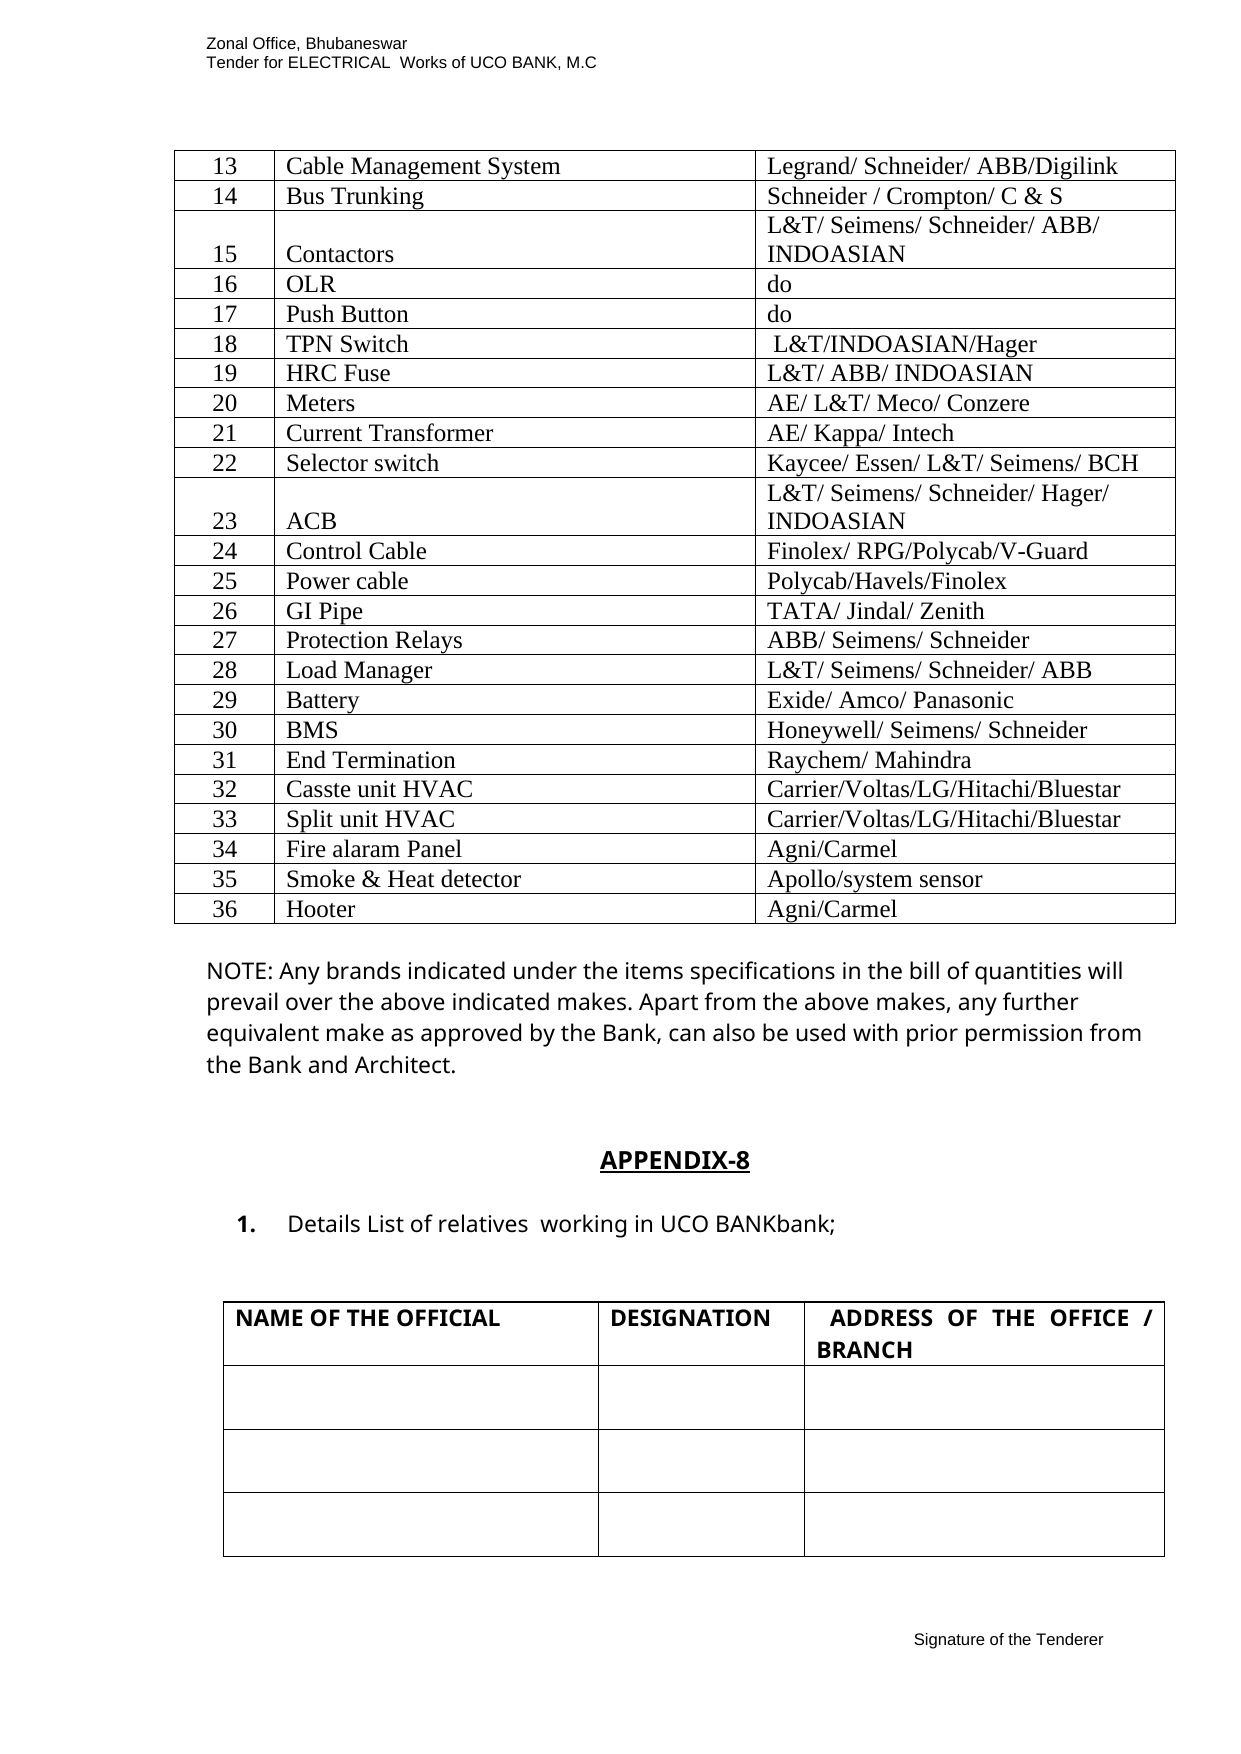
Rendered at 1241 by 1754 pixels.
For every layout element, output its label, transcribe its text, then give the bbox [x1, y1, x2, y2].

table_cell L&T/ ABB/ INDOASIAN [756, 359, 1175, 387]
table_cell Hooter [275, 894, 755, 922]
table_cell 22 [175, 448, 274, 477]
table_cell L&T/INDOASIAN/Hager [756, 329, 1175, 357]
list Details List of relatives working in UCO BANKbank; [236, 1208, 1144, 1239]
table_cell 30 [175, 715, 274, 744]
table_cell OLR [275, 269, 755, 298]
table_cell [599, 1493, 804, 1556]
table_cell GI Pipe [275, 596, 755, 624]
table_cell Kaycee/ Essen/ L&T/ Seimens/ BCH [756, 448, 1175, 477]
table_cell Apollo/system sensor [756, 864, 1175, 893]
table_cell do [756, 269, 1175, 298]
table_cell 33 [175, 804, 274, 833]
table_cell [805, 1493, 1164, 1556]
table_cell Selector switch [275, 448, 755, 477]
text APPENDIX-8 [206, 1142, 1144, 1176]
table_cell AE/ L&T/ Meco/ Conzere [756, 388, 1175, 417]
table_cell Power cable [275, 566, 755, 595]
table_cell Agni/Carmel [756, 894, 1175, 922]
table_cell End Termination [275, 745, 755, 773]
table_cell [805, 1430, 1164, 1492]
table_cell 35 [175, 864, 274, 893]
table_cell [224, 1493, 598, 1556]
table_cell Fire alaram Panel [275, 834, 755, 863]
table_cell Schneider / Crompton/ C & S [756, 181, 1175, 209]
table_cell ABB/ Seimens/ Schneider [756, 626, 1175, 654]
table_cell Carrier/Voltas/LG/Hitachi/Bluestar [756, 775, 1175, 803]
table_cell AE/ Kappa/ Intech [756, 418, 1175, 447]
table_cell 13 [175, 151, 274, 180]
table_cell 25 [175, 566, 274, 595]
table_header DESIGNATION [599, 1303, 804, 1365]
table_cell Exide/ Amco/ Panasonic [756, 685, 1175, 714]
table_cell 18 [175, 329, 274, 357]
table_cell Load Manager [275, 655, 755, 684]
table_cell Current Transformer [275, 418, 755, 447]
table_cell Control Cable [275, 536, 755, 565]
table_cell 26 [175, 596, 274, 624]
table_cell Push Button [275, 299, 755, 328]
table_cell 14 [175, 181, 274, 209]
table_cell 15 [175, 211, 274, 268]
table_cell Contactors [275, 211, 755, 268]
table_cell 19 [175, 359, 274, 387]
table_cell Bus Trunking [275, 181, 755, 209]
table_cell HRC Fuse [275, 359, 755, 387]
text NOTE: Any brands indicated under the items specifications in the bill of quantities will prevail over the above indicated makes. Apart from the above makes, any further equivalent make as approved by the Bank, can also be used with prior permission from the Bank and Architect. [206, 955, 1144, 1080]
table_cell L&T/ Seimens/ Schneider/ ABB [756, 655, 1175, 684]
table_cell Finolex/ RPG/Polycab/V-Guard [756, 536, 1175, 565]
table_cell 27 [175, 626, 274, 654]
table_cell 21 [175, 418, 274, 447]
table_cell 34 [175, 834, 274, 863]
table_cell [224, 1430, 598, 1492]
table_cell 32 [175, 775, 274, 803]
table_cell [599, 1430, 804, 1492]
table_cell BMS [275, 715, 755, 744]
table_cell 36 [175, 894, 274, 922]
table_cell 24 [175, 536, 274, 565]
table_cell Legrand/ Schneider/ ABB/Digilink [756, 151, 1175, 180]
table_cell Meters [275, 388, 755, 417]
table_cell Battery [275, 685, 755, 714]
table_cell Cable Management System [275, 151, 755, 180]
table_header ADDRESS OF THE OFFICE / BRANCH [805, 1303, 1164, 1365]
table_cell [805, 1366, 1164, 1428]
table_cell [599, 1366, 804, 1428]
table_cell do [756, 299, 1175, 328]
table_header NAME OF THE OFFICIAL [224, 1303, 598, 1365]
table_cell L&T/ Seimens/ Schneider/ Hager/ INDOASIAN [756, 478, 1175, 535]
table_cell [224, 1366, 598, 1428]
table_cell TPN Switch [275, 329, 755, 357]
table_cell TATA/ Jindal/ Zenith [756, 596, 1175, 624]
table_cell ACB [275, 478, 755, 535]
table_cell 31 [175, 745, 274, 773]
table_cell Casste unit HVAC [275, 775, 755, 803]
table_cell Honeywell/ Seimens/ Schneider [756, 715, 1175, 744]
table_cell Polycab/Havels/Finolex [756, 566, 1175, 595]
table_cell Carrier/Voltas/LG/Hitachi/Bluestar [756, 804, 1175, 833]
table_cell Agni/Carmel [756, 834, 1175, 863]
table_cell 29 [175, 685, 274, 714]
table_cell 23 [175, 478, 274, 535]
table_cell L&T/ Seimens/ Schneider/ ABB/ INDOASIAN [756, 211, 1175, 268]
table_cell 16 [175, 269, 274, 298]
table_cell 20 [175, 388, 274, 417]
table_cell Smoke & Heat detector [275, 864, 755, 893]
table_cell Split unit HVAC [275, 804, 755, 833]
table_cell Protection Relays [275, 626, 755, 654]
table_cell Raychem/ Mahindra [756, 745, 1175, 773]
table_cell 28 [175, 655, 274, 684]
table_cell 17 [175, 299, 274, 328]
